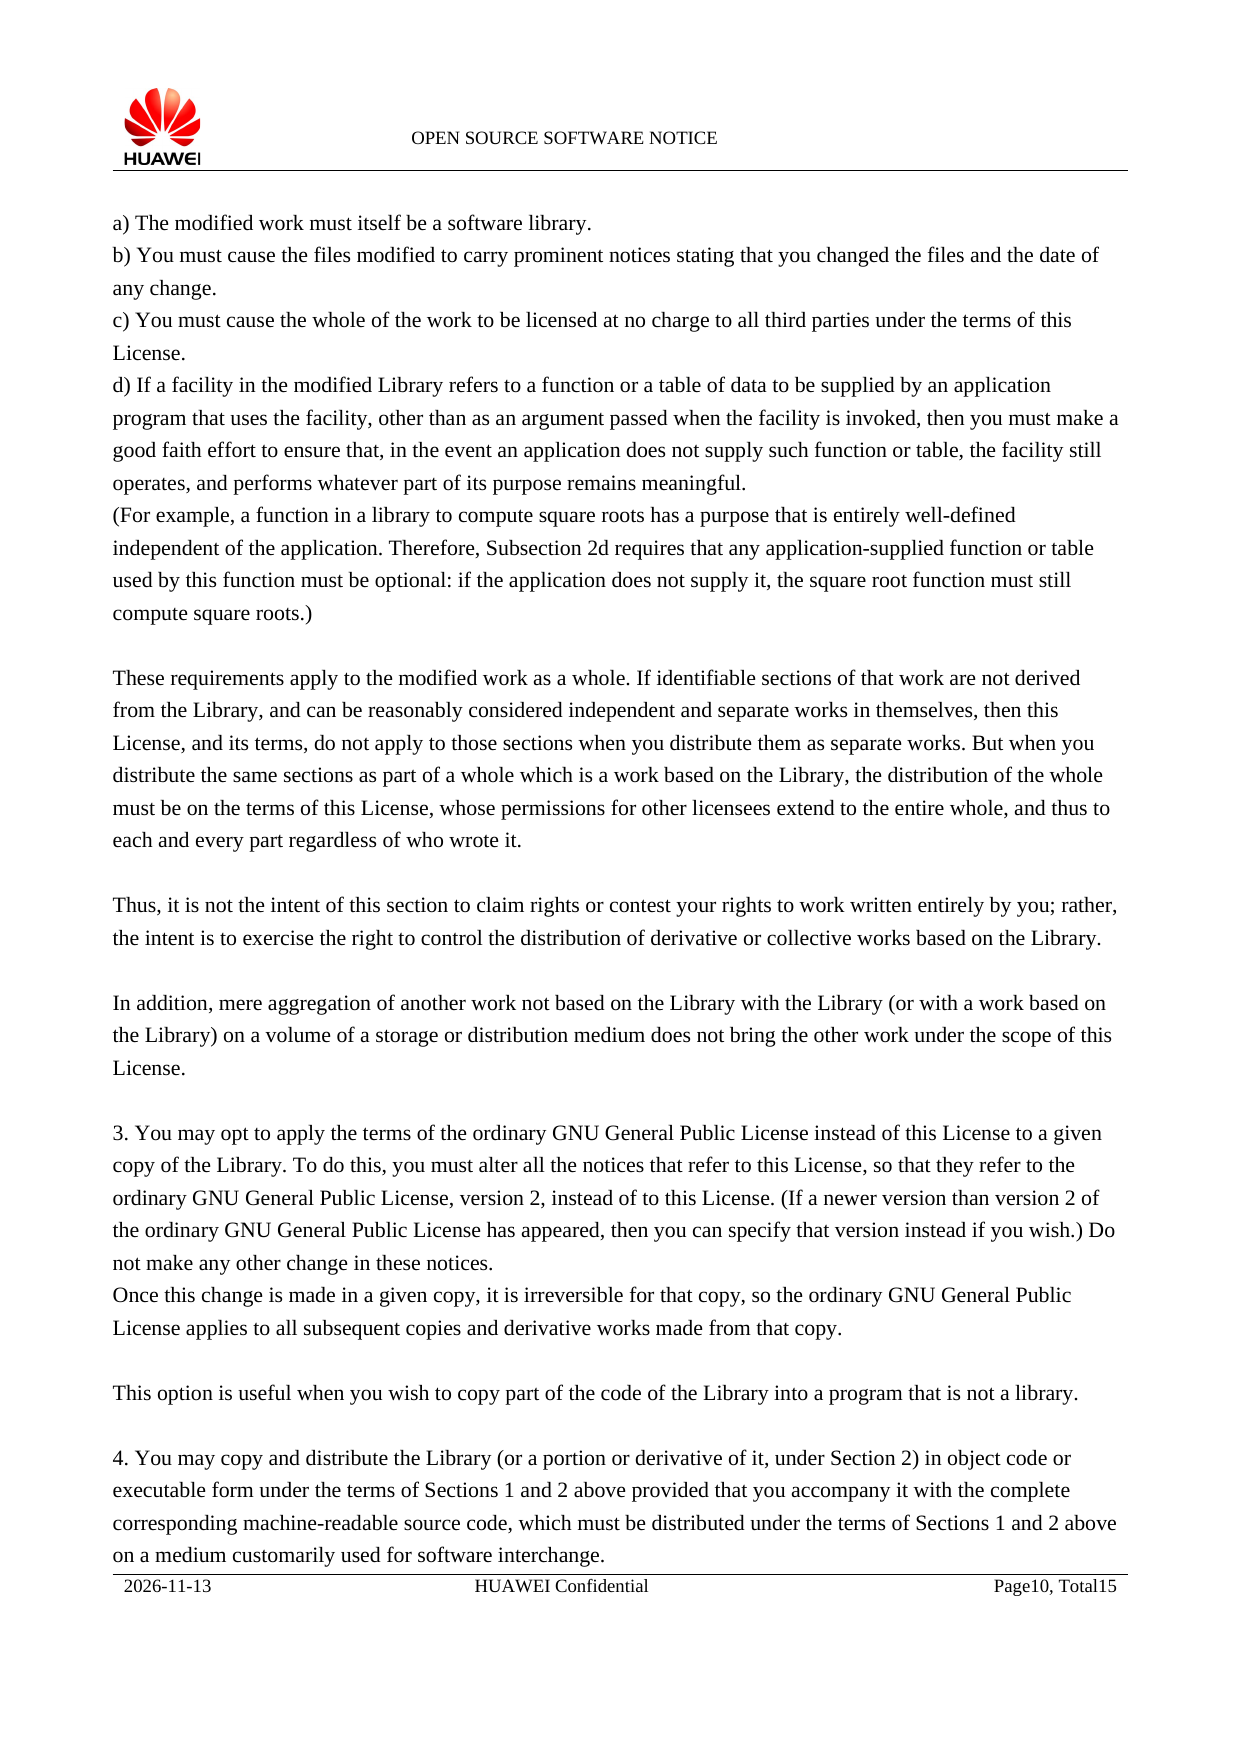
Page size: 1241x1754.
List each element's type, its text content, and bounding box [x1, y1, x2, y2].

picture [124, 88, 201, 165]
